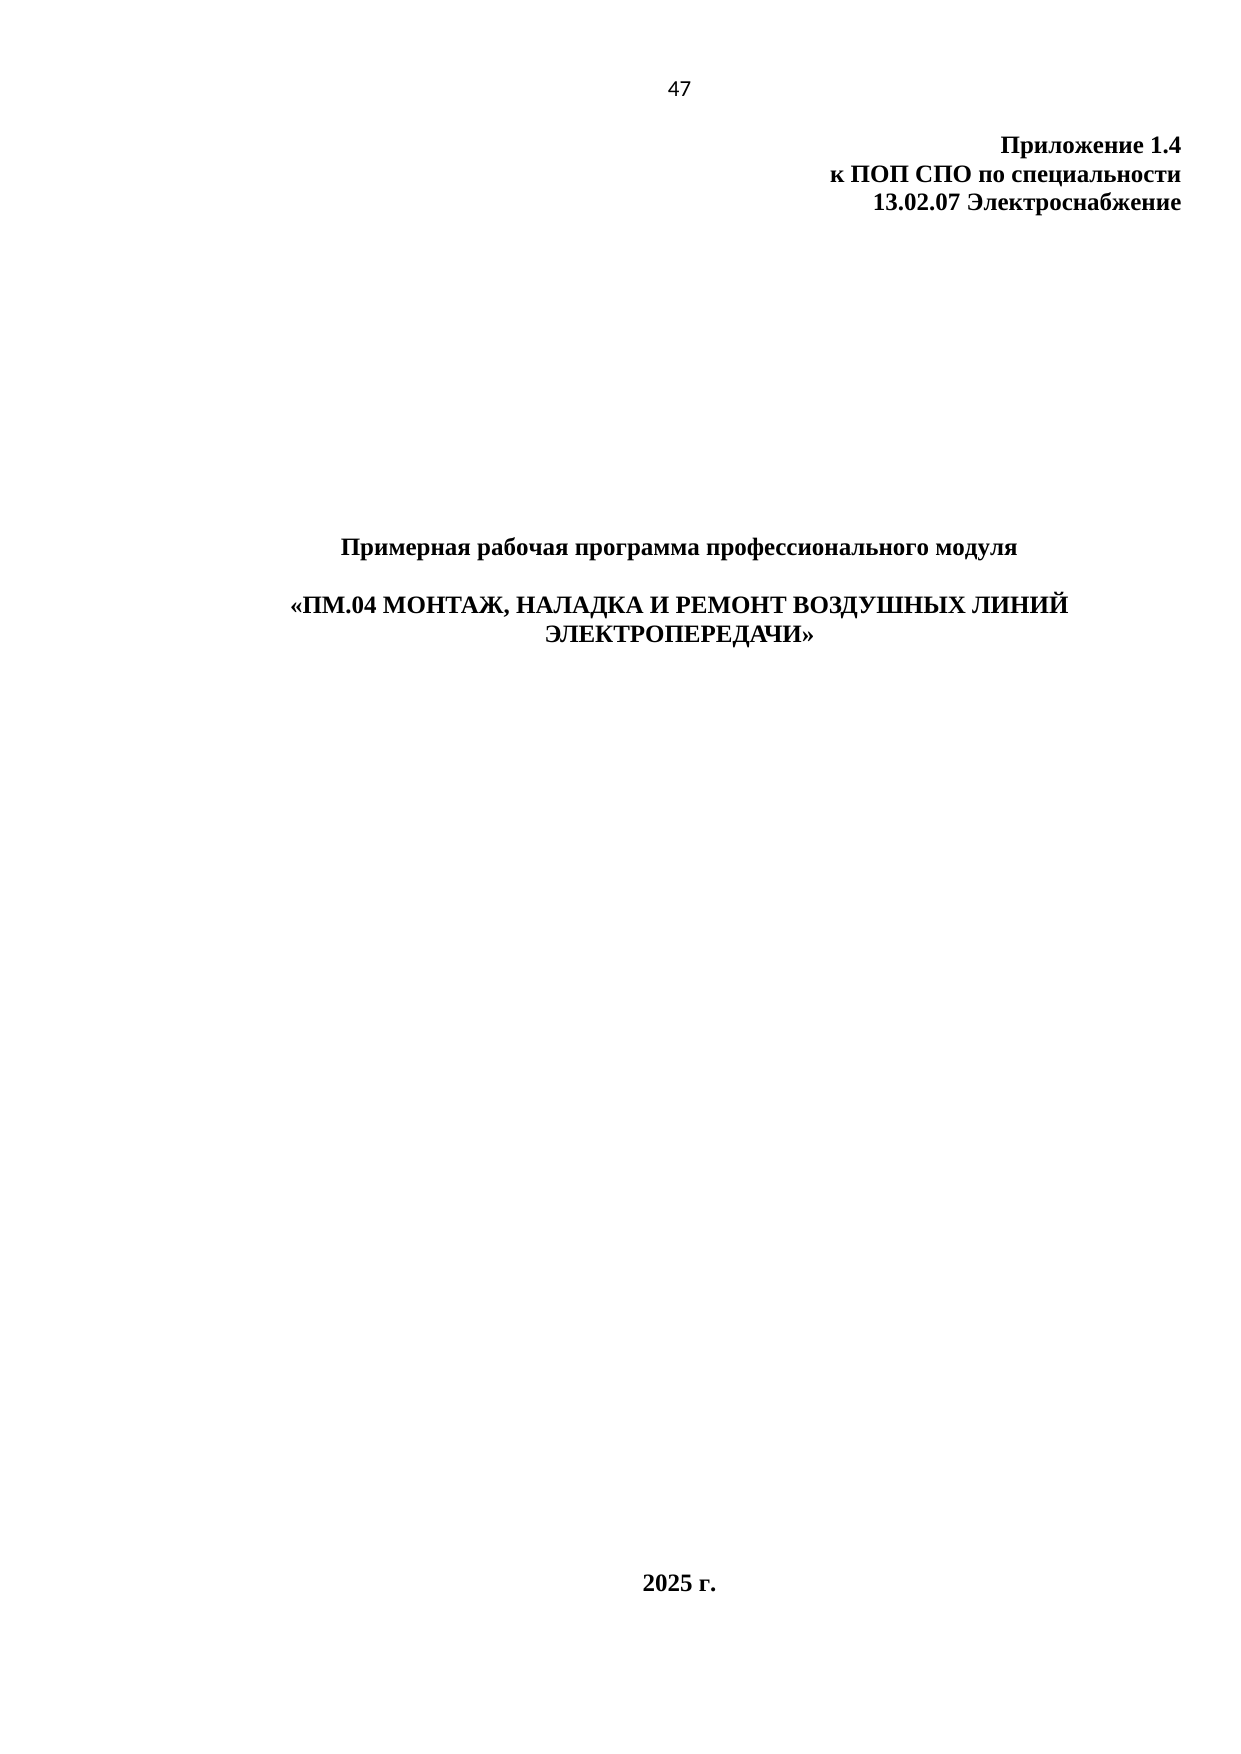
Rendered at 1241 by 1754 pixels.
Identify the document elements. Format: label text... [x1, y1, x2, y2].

text 13.02.07 Электроснабжение [177, 187, 1181, 216]
text к ПОП СПО по специальности [177, 159, 1181, 187]
text 2025 г. [177, 1568, 1181, 1597]
text Примерная рабочая программа профессионального модуля [177, 532, 1181, 561]
subtitle «ПМ.04 МОНТАЖ, НАЛАДКА И РЕМОНТ ВОЗДУШНЫХ ЛИНИЙ ЭЛЕКТРОПЕРЕДАЧИ» [177, 590, 1181, 648]
text Приложение 1.4 [177, 130, 1181, 159]
